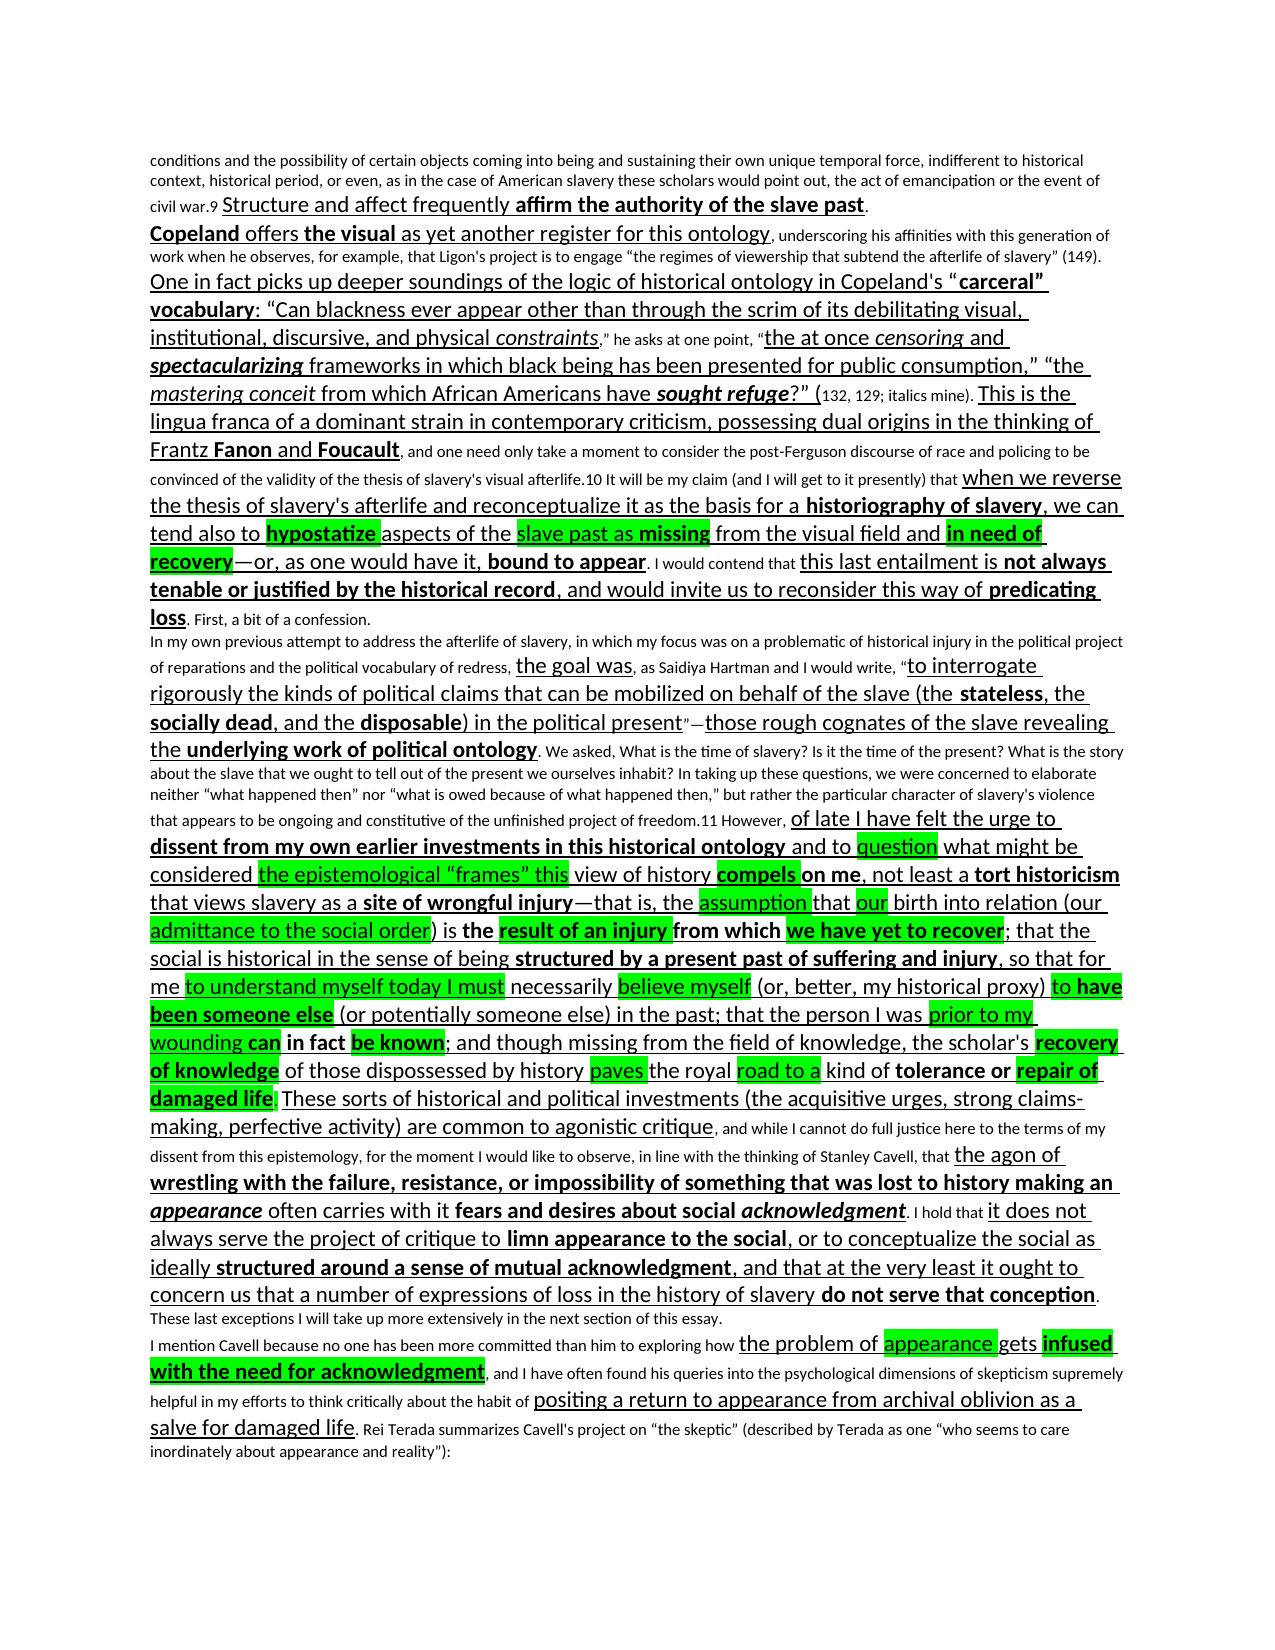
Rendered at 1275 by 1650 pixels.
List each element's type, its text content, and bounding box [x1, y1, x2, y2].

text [150, 150, 1125, 219]
text I mention Cavell because no one has been more committed than him to exploring how the problem of appearance gets infused with the need for acknowledgment, and I have often found his queries into the psychological dimensions of skepticism supremely helpful in my efforts to think critically about the habit of positing a return to appearance from archival oblivion as a salve for damaged life. Rei Terada summarizes Cavell's project on “the skeptic” (described by Terada as one “who seems to care inordinately about appearance and reality”): [150, 1329, 1125, 1461]
text In my own previous attempt to address the afterlife of slavery, in which my focus was on a problematic of historical injury in the political project of reparations and the political vocabulary of redress, the goal was, as Saidiya Hartman and I would write, “to interrogate rigorously the kinds of political claims that can be mobilized on behalf of the slave (the stateless, the socially dead, and the disposable) in the political present”—those rough cognates of the slave revealing the underlying work of political ontology. We asked, What is the time of slavery? Is it the time of the present? What is the story about the slave that we ought to tell out of the present we ourselves inhabit? In taking up these questions, we were concerned to elaborate neither “what happened then” nor “what is owed because of what happened then,” but rather the particular character of slavery's violence that appears to be ongoing and constitutive of the unfinished project of freedom.11 However, of late I have felt the urge to dissent from my own earlier investments in this historical ontology and to question what might be considered the epistemological “frames” this view of history compels on me, not least a tort historicism that views slavery as a site of wrongful injury—that is, the assumption that our birth into relation (our admittance to the social order) is the result of an injury from which we have yet to recover; that the social is historical in the sense of being structured by a present past of suffering and injury, so that for me to understand myself today I must necessarily believe myself (or, better, my historical proxy) to have been someone else (or potentially someone else) in the past; that the person I was prior to my wounding can in fact be known; and though missing from the field of knowledge, the scholar's recovery of knowledge of those dispossessed by history paves the royal road to a kind of tolerance or repair of damaged life. These sorts of historical and political investments (the acquisitive urges, strong claims-making, perfective activity) are common to agonistic critique, and while I cannot do full justice here to the terms of my dissent from this epistemology, for the moment I would like to observe, in line with the thinking of Stanley Cavell, that the agon of wrestling with the failure, resistance, or impossibility of something that was lost to history making an appearance often carries with it fears and desires about social acknowledgment. I hold that it does not always serve the project of critique to limn appearance to the social, or to conceptualize the social as ideally structured around a sense of mutual acknowledgment, and that at the very least it ought to concern us that a number of expressions of loss in the history of slavery do not serve that conception. These last exceptions I will take up more extensively in the next section of this essay. [150, 631, 1125, 1329]
text Copeland offers the visual as yet another register for this ontology, underscoring his affinities with this generation of work when he observes, for example, that Ligon's project is to engage “the regimes of viewership that subtend the afterlife of slavery” (149). One in fact picks up deeper soundings of the logic of historical ontology in Copeland's “carceral” vocabulary: “Can blackness ever appear other than through the scrim of its debilitating visual, institutional, discursive, and physical constraints,” he asks at one point, “the at once censoring and spectacularizing frameworks in which black being has been presented for public consumption,” “the mastering conceit from which African Americans have sought refuge?” (132, 129; italics mine). This is the lingua franca of a dominant strain in contemporary criticism, possessing dual origins in the thinking of Frantz Fanon and Foucault, and one need only take a moment to consider the post-Ferguson discourse of race and policing to be convinced of the validity of the thesis of slavery's visual afterlife.10 It will be my claim (and I will get to it presently) that when we reverse the thesis of slavery's afterlife and reconceptualize it as the basis for a historiography of slavery, we can tend also to hypostatize aspects of the slave past as missing from the visual field and in need of recovery—or, as one would have it, bound to appear. I would contend that this last entailment is not always tenable or justified by the historical record, and would invite us to reconsider this way of predicating loss. First, a bit of a confession. [150, 219, 1125, 631]
